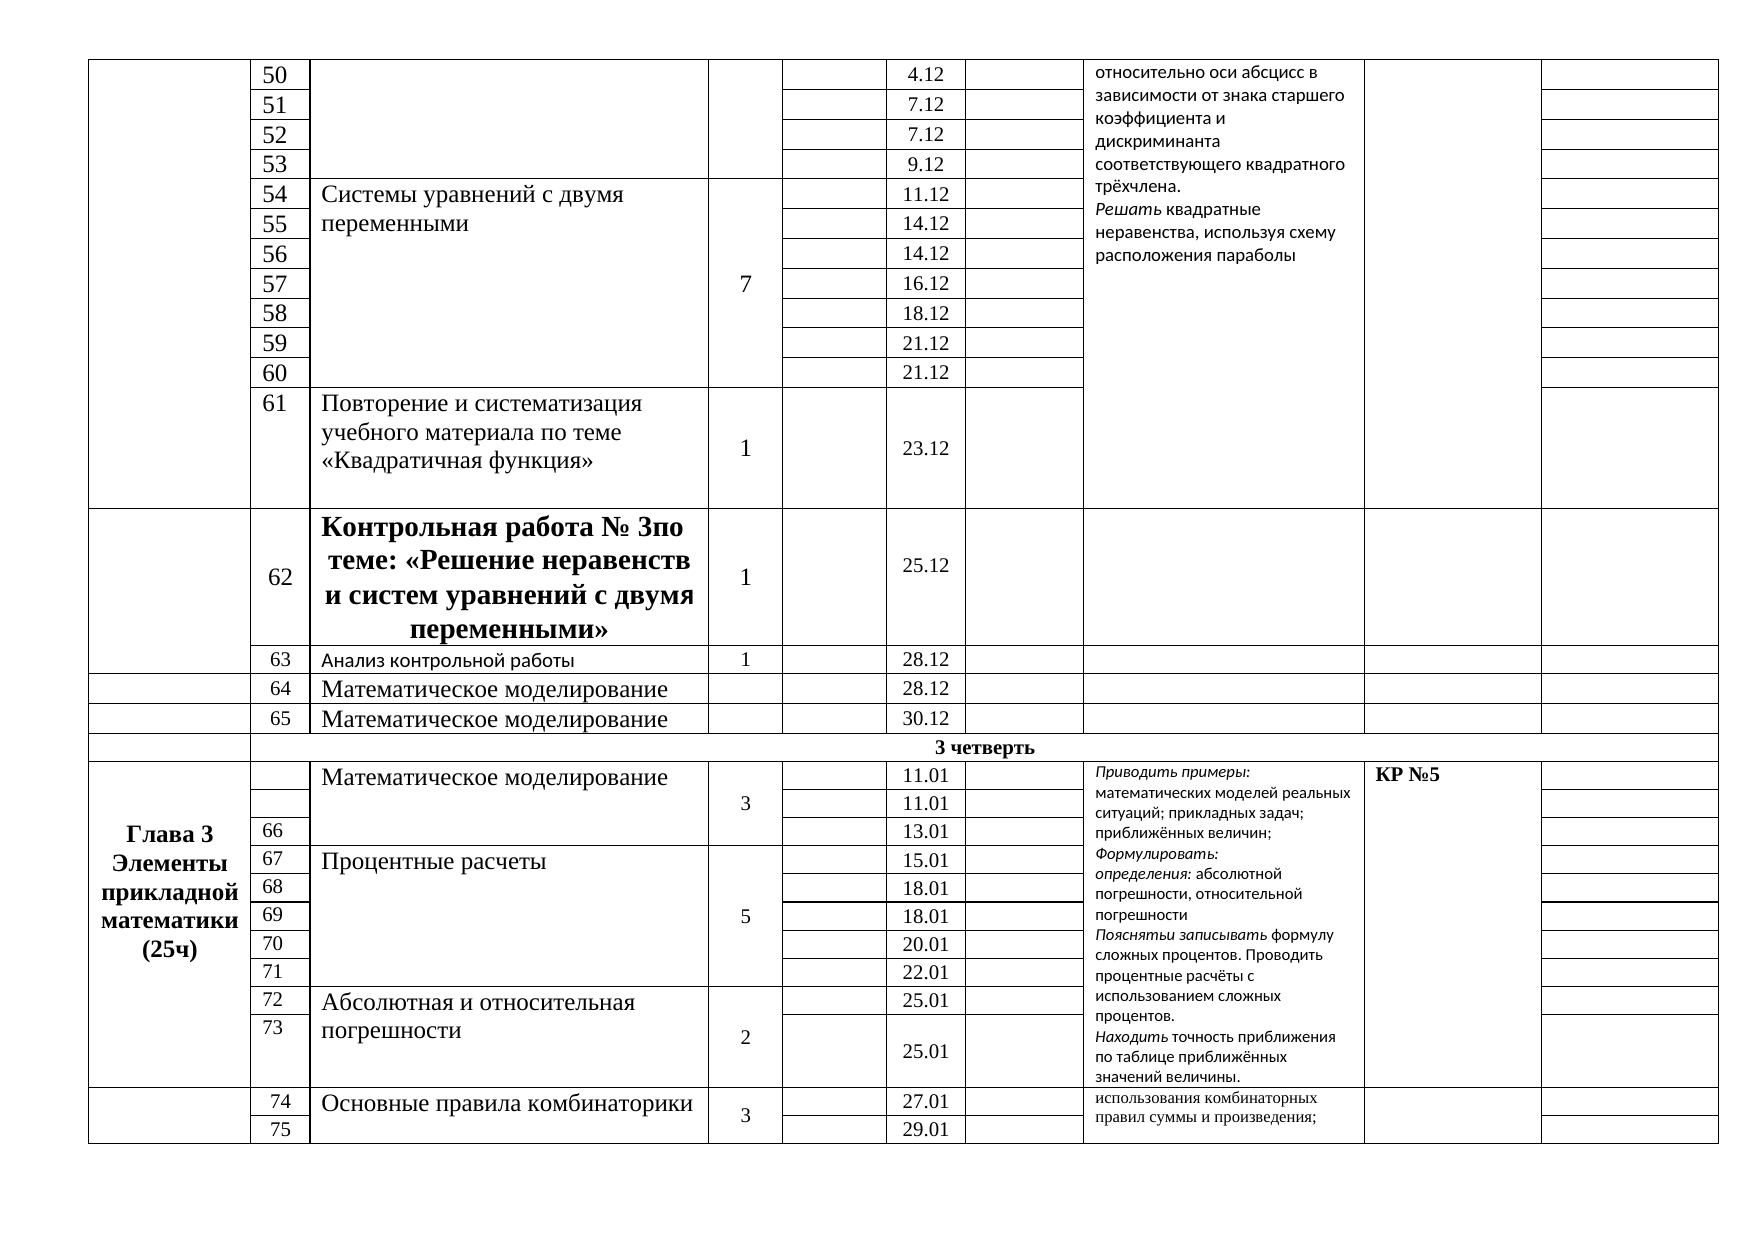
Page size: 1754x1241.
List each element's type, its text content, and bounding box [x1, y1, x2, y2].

table_cell [783, 646, 886, 673]
table_cell [1542, 509, 1718, 645]
table_cell [1542, 646, 1718, 673]
table_cell 72 [251, 987, 309, 1014]
table_cell [966, 704, 1083, 733]
table_cell [966, 239, 1083, 268]
table_cell [783, 931, 886, 958]
table_cell [1542, 959, 1718, 986]
table_cell 1 [709, 646, 782, 673]
table_cell [1365, 704, 1541, 733]
table_cell [1542, 1088, 1718, 1115]
table_cell 14.12 [887, 239, 965, 268]
table_cell [783, 90, 886, 119]
table_cell КР №5 [1365, 762, 1541, 1087]
table_cell [1084, 704, 1364, 733]
table_cell [1542, 903, 1718, 929]
table_cell [1542, 931, 1718, 958]
table_cell 23.12 [887, 388, 965, 508]
table_cell 71 [251, 959, 309, 986]
table_cell [966, 179, 1083, 208]
table_cell [1542, 358, 1718, 387]
table_cell 53 [251, 150, 309, 178]
table_cell 9.12 [887, 150, 965, 178]
table_cell [783, 903, 886, 929]
table_cell [1542, 1015, 1718, 1087]
table_cell [966, 987, 1083, 1014]
table_cell 28.12 [887, 674, 965, 703]
table_cell [1365, 1088, 1541, 1143]
table_cell [783, 674, 886, 703]
table_cell [1084, 674, 1364, 703]
table_cell [966, 358, 1083, 387]
table_cell 14.12 [887, 209, 965, 238]
table_cell [1542, 987, 1718, 1014]
table_cell [783, 704, 886, 733]
table_cell 4.12 [887, 60, 965, 89]
table_cell [89, 734, 250, 761]
table_cell [966, 818, 1083, 845]
table_cell 2 [709, 987, 782, 1087]
table_cell [966, 1015, 1083, 1087]
table_cell [1542, 269, 1718, 297]
table_cell 25.12 [887, 509, 965, 645]
table_cell 7 [709, 179, 782, 387]
table_cell [783, 150, 886, 178]
table_cell 74 [251, 1088, 309, 1115]
table_cell [1542, 239, 1718, 268]
table_cell 62 [251, 509, 309, 645]
table_cell 56 [251, 239, 309, 268]
table_cell 64 [251, 674, 309, 703]
table_cell 59 [251, 328, 309, 357]
table_cell [783, 846, 886, 873]
table_cell 15.01 [887, 846, 965, 873]
table_cell [1542, 90, 1718, 119]
table_cell Анализ контрольной работы [311, 646, 708, 673]
table_cell 1 [709, 388, 782, 508]
table_cell [251, 790, 309, 817]
table_cell Процентные расчеты [311, 846, 708, 986]
table_cell 58 [251, 299, 309, 327]
table_cell 27.01 [887, 1088, 965, 1115]
table_cell [783, 209, 886, 238]
table_cell 73 [251, 1015, 309, 1087]
table_cell 75 [251, 1116, 309, 1143]
table_cell [1542, 120, 1718, 148]
table_cell использования комбинаторных правил суммы и произведения; случайных событий, включая достоверные и невозможные [1084, 1088, 1364, 1143]
table_cell [966, 209, 1083, 238]
table_cell 28.12 [887, 646, 965, 673]
table_cell [783, 388, 886, 508]
table_cell [966, 931, 1083, 958]
table_cell [783, 509, 886, 645]
table_cell [1542, 299, 1718, 327]
table_cell [783, 1015, 886, 1087]
table_cell Системы уравнений с двумя переменными [311, 179, 708, 387]
table_cell [709, 674, 782, 703]
table_cell 57 [251, 269, 309, 297]
table_cell 63 [251, 646, 309, 673]
table_cell 20.01 [887, 931, 965, 958]
table_cell 3 четверть [251, 734, 1718, 761]
table_cell [783, 874, 886, 901]
table_cell [966, 388, 1083, 508]
table_cell [89, 1088, 250, 1143]
table_cell [1542, 874, 1718, 901]
table_cell [1542, 209, 1718, 238]
table_cell [783, 358, 886, 387]
table_cell Приводить примеры: математических моделей реальных ситуаций; прикладных задач; приближённых величин; Формулировать: определения: абсолютной погрешности, относительной погрешности Пояснятьи записывать формулу сложных процентов. Проводить процентные расчёты с использованием сложных процентов. Находить точность приближения по таблице приближённых значений величины. [1084, 762, 1364, 1087]
table_cell [783, 959, 886, 986]
table_cell [89, 509, 250, 673]
table_cell Математическое моделирование [311, 762, 708, 845]
table_cell 54 [251, 179, 309, 208]
table_cell [966, 328, 1083, 357]
table_cell [783, 179, 886, 208]
table_cell [966, 60, 1083, 89]
table_cell [966, 762, 1083, 789]
table_cell [783, 120, 886, 148]
table_cell 25.01 [887, 1015, 965, 1087]
table_cell [1365, 646, 1541, 673]
table_cell 60 [251, 358, 309, 387]
table_cell 30.12 [887, 704, 965, 733]
table_cell [783, 299, 886, 327]
table_cell 18.12 [887, 299, 965, 327]
table_cell 50 [251, 60, 309, 89]
table_cell Абсолютная и относительная погрешности [311, 987, 708, 1087]
table_cell [966, 674, 1083, 703]
table_cell [783, 239, 886, 268]
table_cell 66 [251, 818, 309, 845]
table_cell 61 [251, 388, 309, 508]
table_cell 55 [251, 209, 309, 238]
table_cell [783, 1116, 886, 1143]
table_cell 18.01 [887, 874, 965, 901]
table_cell [1542, 1116, 1718, 1143]
table_cell 67 [251, 846, 309, 873]
table_cell [783, 818, 886, 845]
table_cell [1542, 150, 1718, 178]
table_cell 3 [709, 762, 782, 845]
table_cell [966, 874, 1083, 901]
table_cell [1542, 818, 1718, 845]
table_cell [966, 846, 1083, 873]
table_cell [783, 60, 886, 89]
table_cell 5 [709, 846, 782, 986]
table_cell 18.01 [887, 903, 965, 929]
table_cell [966, 1088, 1083, 1115]
table_cell Повторение и систематизация учебного материала по теме «Квадратичная функция» [311, 388, 708, 508]
table_cell [1542, 704, 1718, 733]
table_cell [783, 790, 886, 817]
table_cell [89, 704, 250, 733]
table_cell [1365, 509, 1541, 645]
table_cell [1084, 509, 1364, 645]
table_cell [966, 509, 1083, 645]
table_cell [251, 762, 309, 789]
table_cell 52 [251, 120, 309, 148]
table_cell Основные правила комбинаторики [311, 1088, 708, 1143]
table_cell [1542, 846, 1718, 873]
table_cell 70 [251, 931, 309, 958]
table_cell 7.12 [887, 120, 965, 148]
table_cell Контрольная работа № 3по теме: «Решение неравенств и систем уравнений с двумя переменными» [311, 509, 708, 645]
table_cell [1542, 60, 1718, 89]
table_cell [966, 790, 1083, 817]
table_cell [1542, 674, 1718, 703]
table_cell [1542, 328, 1718, 357]
table_cell 51 [251, 90, 309, 119]
table_cell [783, 269, 886, 297]
table_cell 68 [251, 874, 309, 901]
table_cell Математическое моделирование [311, 704, 708, 733]
table_cell [783, 1088, 886, 1115]
table_cell [89, 674, 250, 703]
table_cell 11.12 [887, 179, 965, 208]
table_cell 7.12 [887, 90, 965, 119]
table_cell 21.12 [887, 328, 965, 357]
table_cell 29.01 [887, 1116, 965, 1143]
table_cell [1542, 388, 1718, 508]
table_cell 69 [251, 903, 309, 929]
table_cell [966, 299, 1083, 327]
table_cell [966, 150, 1083, 178]
table_cell Глава 3 Элементы прикладной математики (25ч) [89, 762, 250, 1087]
table_cell 25.01 [887, 987, 965, 1014]
table_cell [966, 959, 1083, 986]
table_cell 3 [709, 1088, 782, 1143]
table_cell [783, 987, 886, 1014]
table_cell [966, 646, 1083, 673]
table_cell [1542, 762, 1718, 789]
table_cell [966, 269, 1083, 297]
table_cell 1 [709, 509, 782, 645]
table_cell 13.01 [887, 818, 965, 845]
table_cell [966, 1116, 1083, 1143]
table_cell [1542, 790, 1718, 817]
table_cell 22.01 [887, 959, 965, 986]
table_cell [966, 120, 1083, 148]
table_cell [1084, 646, 1364, 673]
table_cell [783, 328, 886, 357]
table_cell 16.12 [887, 269, 965, 297]
table_cell Математическое моделирование [311, 674, 708, 703]
table_cell [1542, 179, 1718, 208]
table_cell 21.12 [887, 358, 965, 387]
table_cell 65 [251, 704, 309, 733]
table_cell 11.01 [887, 790, 965, 817]
table_cell [709, 704, 782, 733]
table_cell [966, 903, 1083, 929]
table_cell [783, 762, 886, 789]
table_cell [966, 90, 1083, 119]
table_cell [1365, 674, 1541, 703]
table_cell 11.01 [887, 762, 965, 789]
